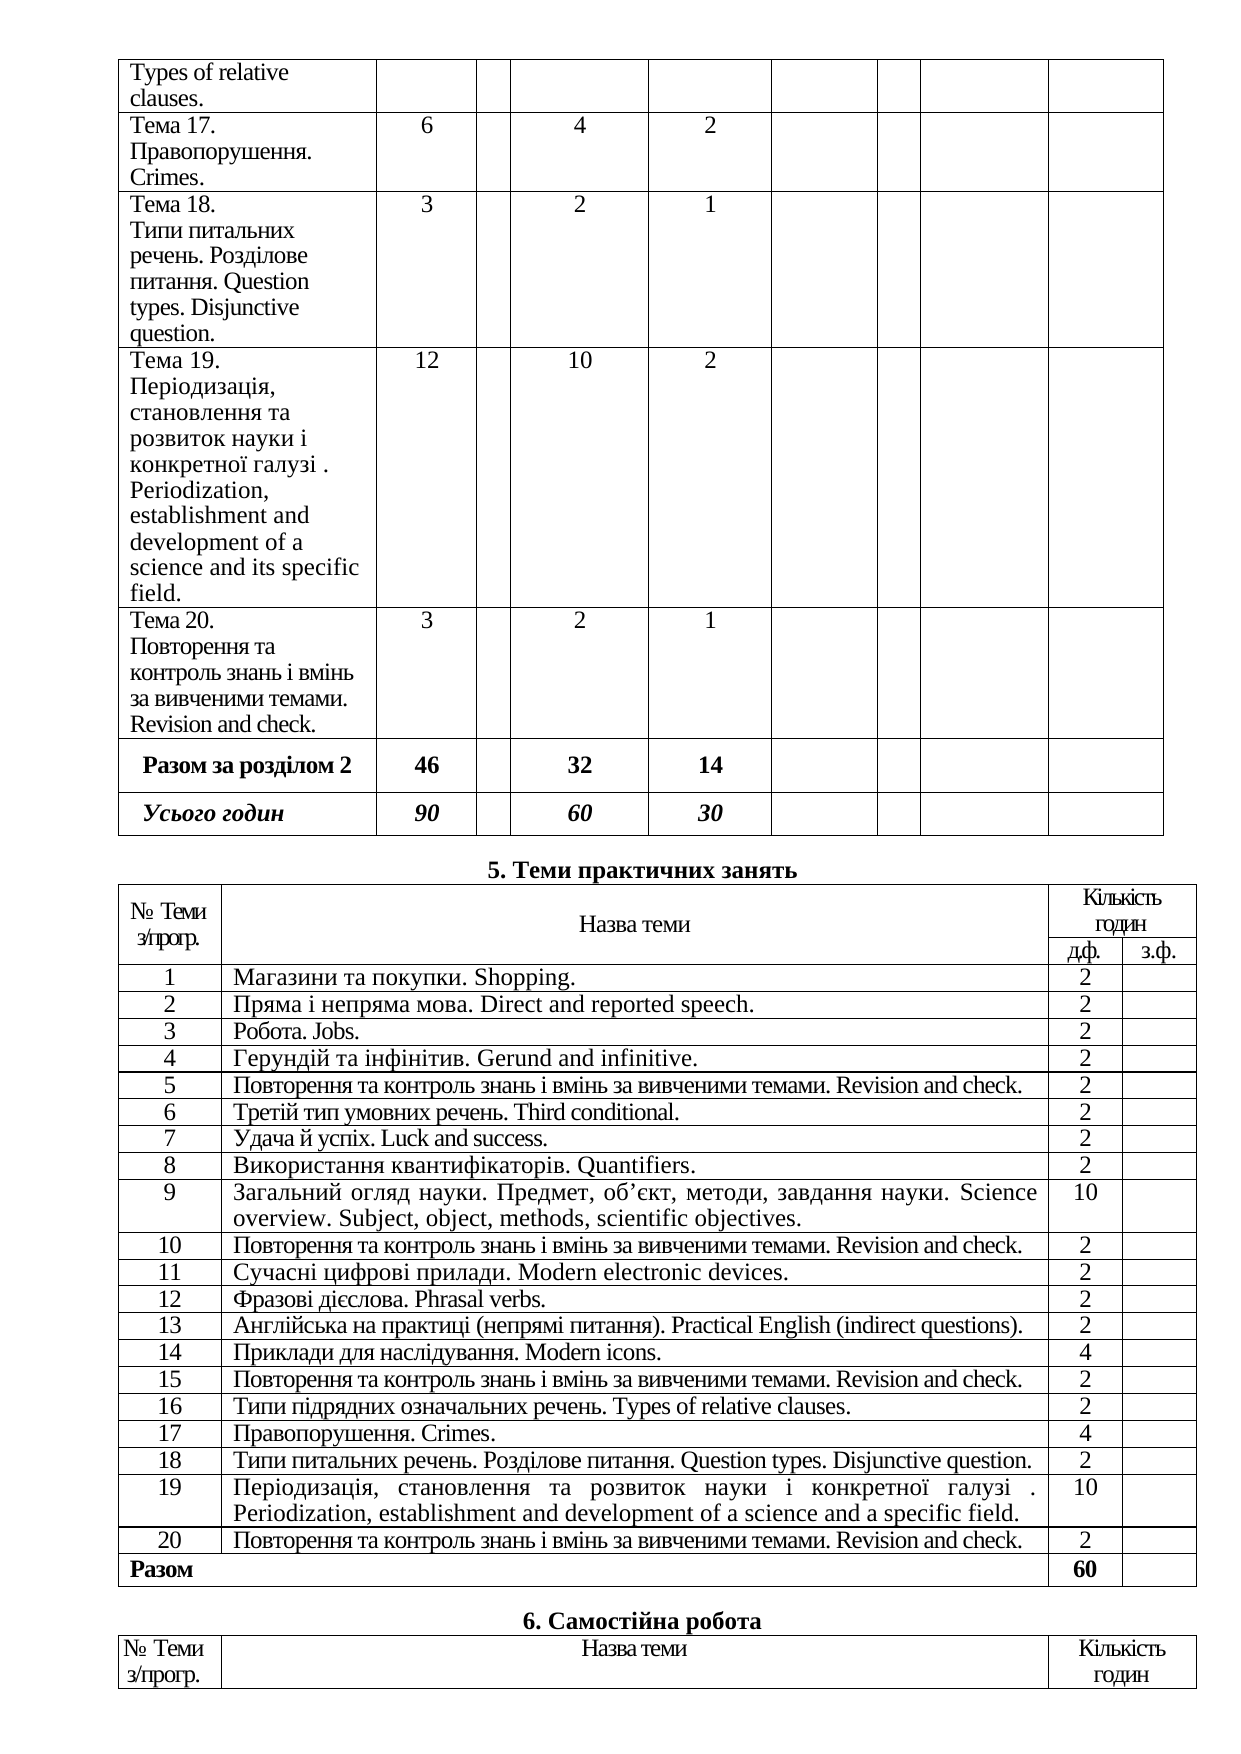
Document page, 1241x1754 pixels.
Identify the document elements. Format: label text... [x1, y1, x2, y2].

table_cell 3 [119, 1019, 221, 1044]
table_cell [1123, 1394, 1196, 1420]
table_cell [1123, 1153, 1196, 1179]
table_cell 46 [377, 739, 476, 792]
table_cell 5 [119, 1073, 221, 1098]
table_cell 2 [1049, 1313, 1122, 1339]
table_cell [921, 793, 1048, 835]
table_cell [1049, 348, 1163, 607]
table_cell 10 [1049, 1180, 1122, 1232]
table_cell [1123, 1475, 1196, 1526]
table_cell [477, 608, 510, 738]
table_cell [1123, 1286, 1196, 1312]
table_header Назва теми [222, 1636, 1048, 1688]
table_cell 12 [119, 1286, 221, 1312]
table_cell 16 [119, 1394, 221, 1420]
table_header Кількість годин [1049, 1636, 1196, 1688]
table_cell 2 [511, 192, 648, 347]
table_cell [1049, 608, 1163, 738]
table_cell [878, 60, 920, 112]
table_cell 60 [1049, 1554, 1122, 1586]
table_cell Сучасні цифрові прилади. Modern electronic devices. [222, 1260, 1048, 1285]
table_cell Фразові дієслова. Phrasal verbs. [222, 1286, 1048, 1312]
table_cell [772, 348, 877, 607]
table_cell 2 [1049, 1286, 1122, 1312]
table_cell Усього годин [119, 793, 376, 835]
table_cell 2 [1049, 1528, 1122, 1553]
table_cell [1049, 60, 1163, 112]
table_cell 11 [119, 1260, 221, 1285]
table_cell 2 [1049, 992, 1122, 1018]
table_cell 90 [377, 793, 476, 835]
table_cell [1123, 1180, 1196, 1232]
table_cell 20 [119, 1528, 221, 1553]
table_cell Магазини та покупки. Shopping. [222, 965, 1048, 991]
table_cell 4 [119, 1046, 221, 1071]
table_cell 30 [649, 793, 771, 835]
table_cell [878, 348, 920, 607]
table_cell [921, 739, 1048, 792]
table_cell Типи підрядних означальних речень. Types of relative clauses. [222, 1394, 1048, 1420]
table_cell [477, 348, 510, 607]
table_cell 10 [511, 348, 648, 607]
table_cell 2 [1049, 1233, 1122, 1258]
table_cell [1049, 192, 1163, 347]
table_cell 1 [649, 608, 771, 738]
table_cell Тема 17. Правопорушення. Crimes. [119, 113, 376, 191]
table_cell [1123, 1233, 1196, 1258]
table_cell [772, 608, 877, 738]
table_cell 10 [119, 1233, 221, 1258]
table_cell [1123, 992, 1196, 1018]
table_cell [1123, 1340, 1196, 1366]
table_cell 2 [511, 60, 648, 112]
table_cell 4 [511, 113, 648, 191]
table_cell Третій тип умовних речень. Third conditional. [222, 1099, 1048, 1125]
table_cell 2 [1049, 1126, 1122, 1152]
table_cell 4 [1049, 1340, 1122, 1366]
table_cell [1123, 1554, 1196, 1586]
table_cell Тема 20. Повторення та контроль знань і вмінь за вивченими темами. Revision and check. [119, 608, 376, 738]
table_cell [878, 739, 920, 792]
table_cell [921, 348, 1048, 607]
table_cell Пряма і непряма мова. Direct and reported speech. [222, 992, 1048, 1018]
table_cell Повторення та контроль знань і вмінь за вивченими темами. Revision and check. [222, 1233, 1048, 1258]
table_cell 2 [119, 992, 221, 1018]
table_cell 3 [377, 192, 476, 347]
table_cell [1123, 1099, 1196, 1125]
table_cell д.ф. [1049, 938, 1122, 964]
table_cell 60 [511, 793, 648, 835]
table_cell Повторення та контроль знань і вмінь за вивченими темами. Revision and check. [222, 1073, 1048, 1098]
table_cell [1123, 1073, 1196, 1098]
table_cell [878, 793, 920, 835]
table_cell [921, 60, 1048, 112]
table_cell 2 [1049, 1448, 1122, 1473]
table_cell [1049, 113, 1163, 191]
table_cell 4 [1049, 1421, 1122, 1447]
table_cell Герундій та інфінітив. Gerund and infinitive. [222, 1046, 1048, 1071]
text 5. Теми практичних занять [103, 855, 1181, 884]
table_cell Тема 19. Періодизація, становлення та розвиток науки і конкретної галузі . Periodization, establishment and development of a science and its specific field. [119, 348, 376, 607]
table_cell 10 [1049, 1475, 1122, 1526]
table_cell 2 [1049, 1019, 1122, 1044]
table_cell 14 [649, 739, 771, 792]
table_cell 8 [119, 1153, 221, 1179]
table_cell [1123, 1367, 1196, 1393]
table_cell [1123, 1448, 1196, 1473]
table_cell [921, 192, 1048, 347]
table_cell [1123, 1019, 1196, 1044]
table_cell 1 [649, 60, 771, 112]
table_cell 2 [1049, 1099, 1122, 1125]
table_cell [921, 113, 1048, 191]
table_cell [1123, 1313, 1196, 1339]
table_cell 18 [119, 1448, 221, 1473]
table_cell Робота. Jobs. [222, 1019, 1048, 1044]
table_cell 19 [119, 1475, 221, 1526]
table_cell 2 [1049, 1260, 1122, 1285]
table_cell 3 [377, 608, 476, 738]
table_cell Англійська на практиці (непрямі питання). Practical English (indirect questions). [222, 1313, 1048, 1339]
table_cell [477, 60, 510, 112]
table_cell [878, 192, 920, 347]
table_header Назва теми [222, 885, 1048, 964]
table_cell Правопорушення. Crimes. [222, 1421, 1048, 1447]
table_cell 2 [511, 608, 648, 738]
table_cell 17 [119, 1421, 221, 1447]
table_cell [1123, 1260, 1196, 1285]
table_cell [772, 192, 877, 347]
table_cell Приклади для наслідування. Modern icons. [222, 1340, 1048, 1366]
table_cell 14 [119, 1340, 221, 1366]
table_cell [477, 113, 510, 191]
table_cell Періодизація, становлення та розвиток науки і конкретної галузі . Periodization, establishment and development of a science and a specific field. [222, 1475, 1048, 1526]
table_cell [772, 793, 877, 835]
table_cell [878, 608, 920, 738]
table_cell 2 [1049, 1153, 1122, 1179]
table_cell 12 [377, 348, 476, 607]
table_cell 1 [649, 192, 771, 347]
table_cell Використання квантифікаторів. Quantifiers. [222, 1153, 1048, 1179]
text 6. Самостійна робота [103, 1606, 1181, 1635]
table_cell Повторення та контроль знань і вмінь за вивченими темами. Revision and check. [222, 1367, 1048, 1393]
table_cell 6 [119, 1099, 221, 1125]
table_cell [1049, 739, 1163, 792]
table_cell 1 [119, 965, 221, 991]
table_cell Типи питальних речень. Розділове питання. Question types. Disjunctive question. [222, 1448, 1048, 1473]
table_cell [1049, 793, 1163, 835]
table_cell 2 [1049, 1394, 1122, 1420]
table_cell Удача й успіх. Luck and success. [222, 1126, 1048, 1152]
table_cell Разом за розділом 2 [119, 739, 376, 792]
table_cell [772, 113, 877, 191]
table_cell [477, 192, 510, 347]
table_cell [921, 608, 1048, 738]
table_cell [477, 739, 510, 792]
table_cell Тема 18. Типи питальних речень. Розділове питання. Question types. Disjunctive question. [119, 192, 376, 347]
table_cell [772, 739, 877, 792]
table_cell 9 [119, 1180, 221, 1232]
table_cell [477, 793, 510, 835]
table_cell Разом [119, 1554, 1048, 1586]
table_cell [1123, 1126, 1196, 1152]
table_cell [119, 60, 376, 112]
table_cell 15 [119, 1367, 221, 1393]
table_cell 2 [649, 348, 771, 607]
table_cell Повторення та контроль знань і вмінь за вивченими темами. Revision and check. [222, 1528, 1048, 1553]
table_cell [1123, 965, 1196, 991]
table_cell [878, 113, 920, 191]
table_cell [772, 60, 877, 112]
table_cell Загальний огляд науки. Предмет, об’єкт, методи, завдання науки. Science overview. Subject, object, methods, scientific objectives. [222, 1180, 1048, 1232]
table_cell [1123, 1528, 1196, 1553]
table_cell 2 [1049, 1073, 1122, 1098]
table_cell 6 [377, 113, 476, 191]
table_cell 2 [649, 113, 771, 191]
table_cell [1123, 1421, 1196, 1447]
table_cell 32 [511, 739, 648, 792]
table_header Кількість годин [1049, 885, 1196, 937]
table_header № Теми з/прогр. [119, 1636, 221, 1688]
table_cell з.ф. [1123, 938, 1196, 964]
table_cell 2 [1049, 965, 1122, 991]
table_cell 3 [377, 60, 476, 112]
table_cell 2 [1049, 1367, 1122, 1393]
table_cell 2 [1049, 1046, 1122, 1071]
table_cell 13 [119, 1313, 221, 1339]
table_header № Теми з/прогр. [119, 885, 221, 964]
table_cell [1123, 1046, 1196, 1071]
table_cell 7 [119, 1126, 221, 1152]
